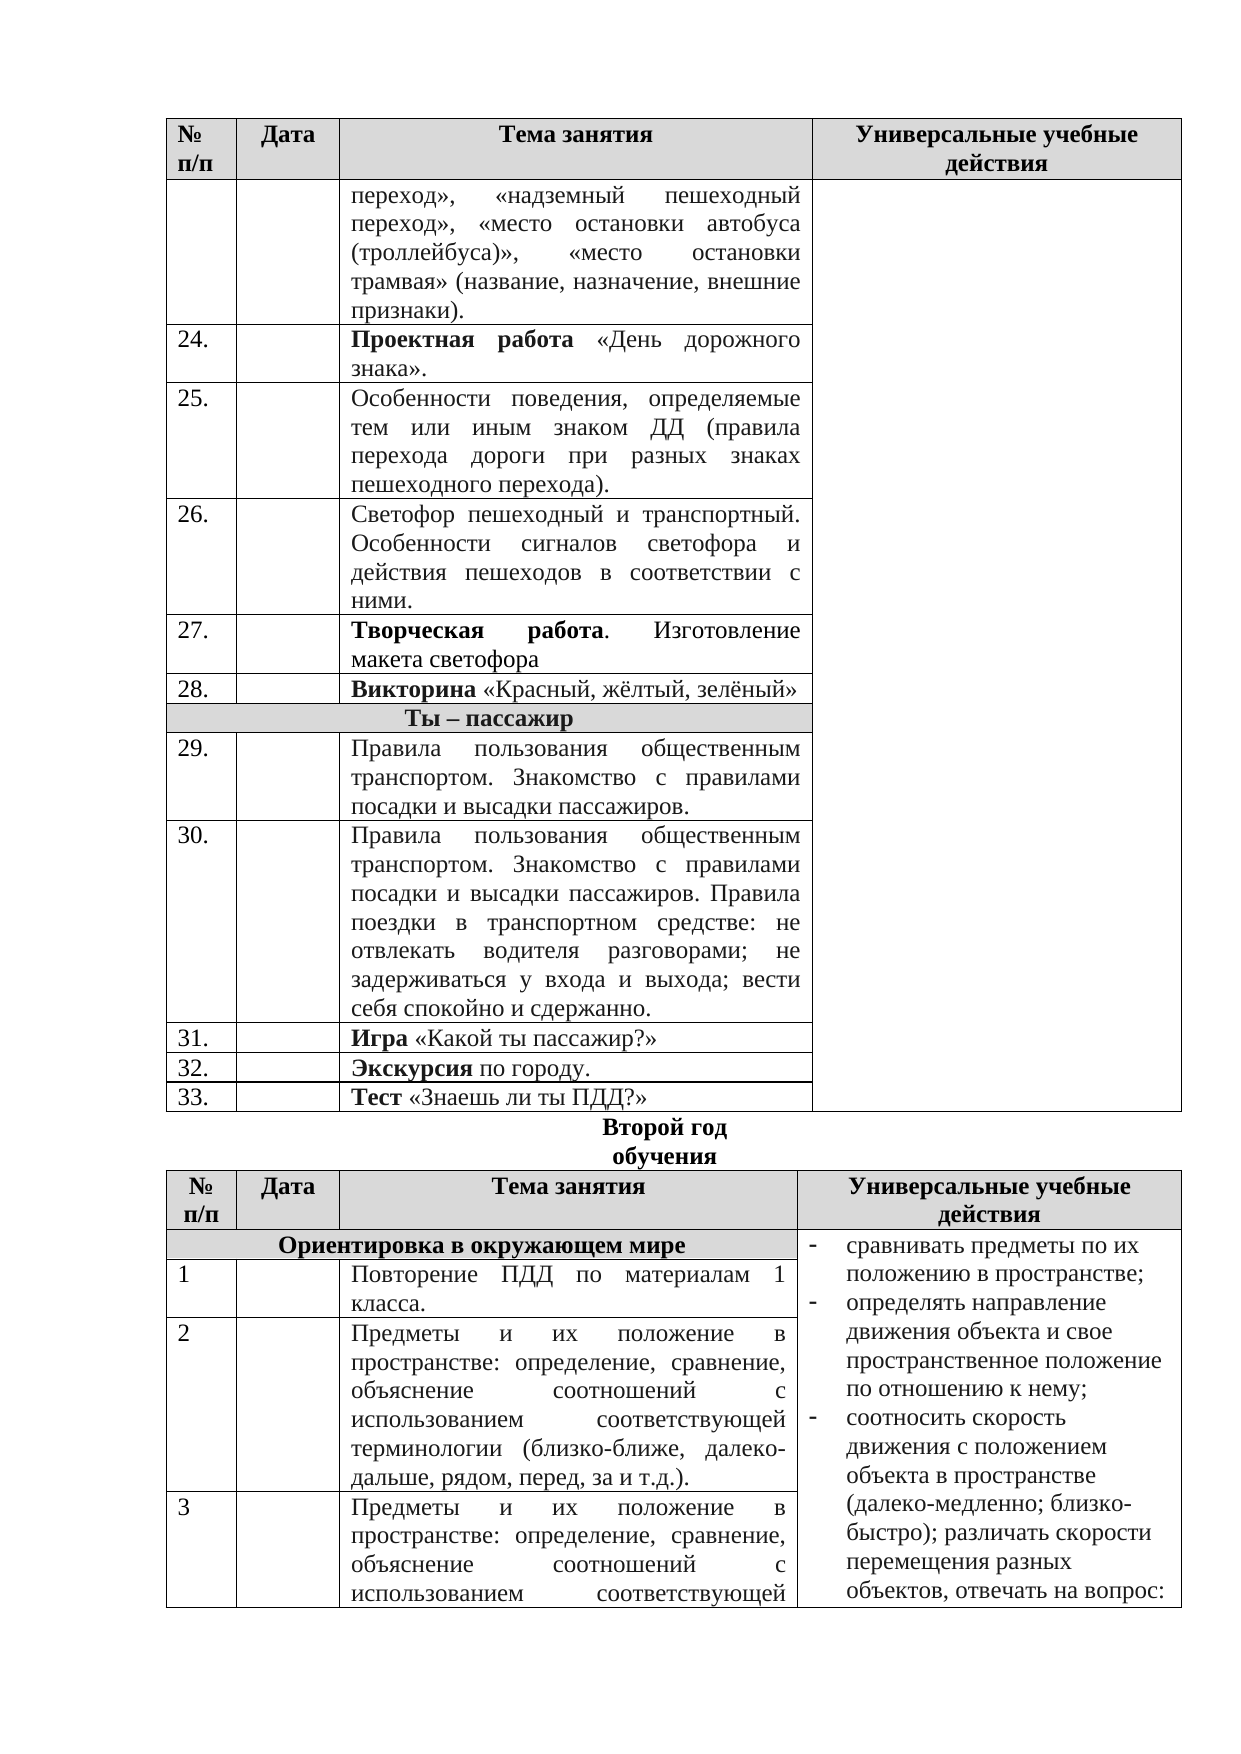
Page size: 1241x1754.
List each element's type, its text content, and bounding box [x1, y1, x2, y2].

table_header № п/п [167, 119, 236, 179]
table_cell [167, 180, 236, 323]
table_cell [237, 1083, 339, 1111]
table_cell [167, 674, 236, 702]
table_cell [167, 821, 236, 1022]
table_cell Особенности поведения, определяемые тем или иным знаком ДД (правила перехода дороги при разных знаках пешеходного перехода). [340, 383, 812, 498]
table_cell [237, 1318, 339, 1491]
table_cell [237, 615, 339, 673]
table_cell 2 [167, 1318, 236, 1491]
table_cell Ориентировка в окружающем мире [167, 1230, 797, 1258]
table_cell [167, 733, 236, 819]
table_cell сравнивать предметы по их положению в пространстве; определять направление движения объекта и свое пространственное положение по отношению к нему; соотносить скорость движения с положением объекта в пространстве (далеко-медленно; близко-быстро); различать скорости перемещения разных объектов, отвечать на вопрос: «Кто (что) быстрее (медленнее)?»; самостоятельно строить и перестраивать (в игровых и учебных ситуациях) пространственные взаимоотношения предметов (близко-далеко, ближе-дальше, рядом, около и пр.); различать, сравнивать, группировать общественный и личный транспорт. определять геометрическую форму знаков дорожного движения, группировать знаки по цвету и геометрической форме (запрещающие, предписывающие знаки); ориентироваться в скорости приближающегося транспортного средства (быстро, медленно); выделять среди объектов окружающей среды знаки дорожного движения (изученные), необходимые для правильной ориентировки на дороге и улице; называть их, объяснять назначение и соотносить с особенностями своего поведения; различать цвет и форму предупреждающих и запрещающих знаков (изученных); в учебных ситуациях оценивать наличие опасности, коллективно определять причину ее возникновения; выбирать безопасные маршруты (по рисункам и личным наблюдениям); отвечать на вопрос «Опасна или не опасна эта ситуация, правильно ли поступают ее участники?»; объяснять значение конкретного знака (в значении, приближенном к установленному в ПДД); различать транспорт стоящий, двигающийся, подающий сигналы поворота; оценивать состояние дороги (асфальт, грунт) и время, которое может быть затрачено на переход дороги; группировать транспортные средства по принадлежности к группам «общественный», «личный». [798, 1230, 1181, 1607]
table_cell [167, 1053, 236, 1081]
table_cell [237, 733, 339, 819]
table_header Дата [237, 119, 339, 179]
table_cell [340, 1492, 797, 1607]
table_cell [237, 674, 339, 702]
table_cell 3 [167, 1492, 236, 1607]
text обучения [177, 1141, 1152, 1170]
table_cell [237, 1053, 339, 1081]
table_header Универсальные учебные действия [798, 1171, 1181, 1229]
table_header № п/п [167, 1171, 236, 1229]
table_cell [167, 615, 236, 673]
table_cell Викторина «Красный, жёлтый, зелёный» [340, 674, 812, 702]
table_cell [167, 383, 236, 498]
table_cell Проектная работа «День дорожного знака». [340, 325, 812, 382]
table_cell Повторение ПДД по материалам 1 класса. [340, 1260, 797, 1317]
table_header Тема занятия [340, 1171, 797, 1229]
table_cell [340, 180, 812, 323]
table_cell Светофор пешеходный и транспортный. Особенности сигналов светофора и действия пешеходов в соответствии с ними. [340, 499, 812, 614]
table_cell [237, 180, 339, 323]
table_header Дата [237, 1171, 339, 1229]
table_cell [237, 821, 339, 1022]
table_cell Ты – пассажир [167, 704, 812, 732]
table_cell Игра «Какой ты пассажир?» [340, 1023, 812, 1052]
text Второй год [177, 1112, 1152, 1141]
table_cell [237, 325, 339, 382]
table_header Тема занятия [340, 119, 812, 179]
table_cell [237, 1492, 339, 1607]
table_cell [237, 1023, 339, 1052]
table_header Универсальные учебные действия [813, 119, 1181, 179]
table_cell [237, 499, 339, 614]
table_cell Творческая работа. Изготовление макета светофора [340, 615, 812, 673]
table_cell Правила пользования общественным транспортом. Знакомство с правилами посадки и высадки пассажиров. [340, 733, 812, 819]
table_cell Экскурсия по городу. [340, 1053, 812, 1081]
table_cell 1 [167, 1260, 236, 1317]
table_cell [167, 499, 236, 614]
table_cell [167, 1083, 236, 1111]
table_cell [237, 383, 339, 498]
table_cell Правила пользования общественным транспортом. Знакомство с правилами посадки и высадки пассажиров. Правила поездки в транспортном средстве: не отвлекать водителя разговорами; не задерживаться у входа и выхода; вести себя спокойно и сдержанно. [340, 821, 812, 1022]
table_cell [237, 1260, 339, 1317]
table_cell [167, 1023, 236, 1052]
table_cell [167, 325, 236, 382]
table_cell Тест «Знаешь ли ты ПДД?» [340, 1083, 812, 1111]
